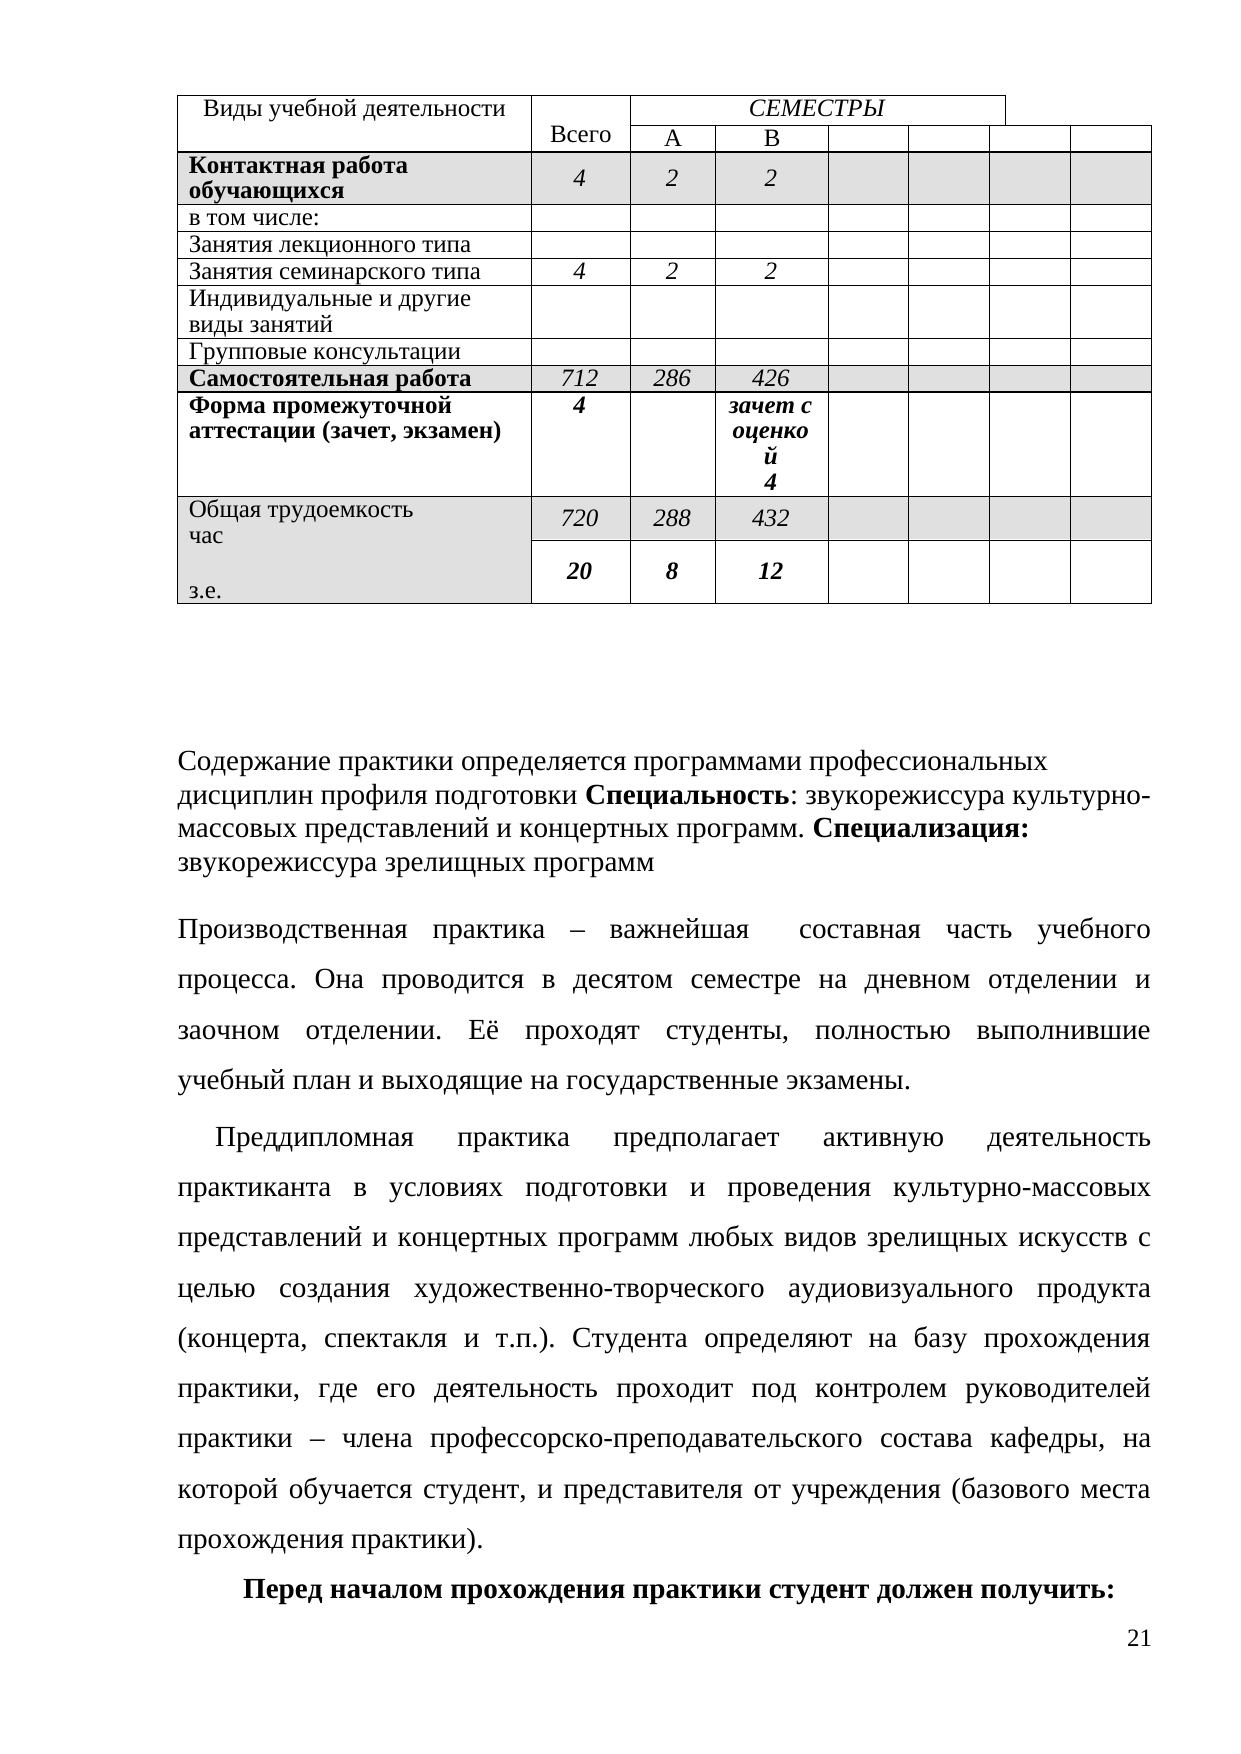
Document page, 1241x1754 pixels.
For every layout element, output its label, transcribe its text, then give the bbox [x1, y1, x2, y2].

table_cell [631, 232, 715, 258]
table_cell [716, 205, 828, 231]
table_cell [990, 497, 1070, 539]
table_cell [990, 205, 1070, 231]
table_cell [829, 339, 908, 364]
table_cell Занятия лекционного типа [178, 232, 531, 258]
table_header Всего [532, 96, 630, 151]
table_cell [829, 126, 908, 151]
table_cell Форма промежуточной аттестации (зачет, экзамен) [178, 393, 531, 496]
table_cell 12 [716, 541, 828, 603]
table_cell [1071, 286, 1151, 338]
table_cell [909, 259, 989, 285]
table_cell [1071, 497, 1151, 539]
table_cell [909, 232, 989, 258]
table_cell [829, 393, 908, 496]
table_cell А [631, 126, 715, 151]
table_cell 426 [716, 366, 828, 391]
table_cell [631, 393, 715, 496]
table_cell [829, 232, 908, 258]
table_cell [1071, 393, 1151, 496]
table_cell Занятия семинарского типа [178, 259, 531, 285]
table_cell 2 [716, 259, 828, 285]
table_cell [909, 286, 989, 338]
table_cell [909, 393, 989, 496]
table_cell [909, 366, 989, 391]
table_cell 4 [532, 153, 630, 204]
table_cell [990, 232, 1070, 258]
table_header Виды учебной деятельности [178, 96, 531, 151]
table_cell [990, 541, 1070, 603]
table_cell [1071, 259, 1151, 285]
table_cell Индивидуальные и другие виды занятий [178, 286, 531, 338]
table_cell [829, 286, 908, 338]
table_cell [829, 153, 908, 204]
table_cell [1071, 126, 1151, 151]
table_cell [631, 286, 715, 338]
table_cell [716, 286, 828, 338]
table_cell [990, 393, 1070, 496]
table_cell [532, 339, 630, 364]
table_cell [631, 339, 715, 364]
table_cell [829, 259, 908, 285]
table_cell [829, 541, 908, 603]
table_cell [990, 126, 1070, 151]
table_cell [909, 153, 989, 204]
table_cell [716, 232, 828, 258]
table_cell 4 [532, 259, 630, 285]
table_cell Групповые консультации [178, 339, 531, 364]
table_cell [829, 205, 908, 231]
table_cell 286 [631, 366, 715, 391]
table_cell [909, 497, 989, 539]
table_cell [909, 205, 989, 231]
table_cell 432 [716, 497, 828, 539]
table_cell [1071, 541, 1151, 603]
table_cell В [716, 126, 828, 151]
text Производственная практика – важнейшая составная часть учебного процесса. Она проводится в десятом семестре на дневном отделении и заочном отделении. Её проходят студенты, полностью выполнившие учебный план и выходящие на государственные экзамены. [177, 911, 1152, 1096]
table_cell [1071, 205, 1151, 231]
table_cell [1071, 232, 1151, 258]
table_cell в том числе: [178, 205, 531, 231]
table_cell 720 [532, 497, 630, 539]
table_cell 288 [631, 497, 715, 539]
table_cell [532, 286, 630, 338]
table_cell [990, 339, 1070, 364]
table_cell [909, 541, 989, 603]
table_cell [532, 232, 630, 258]
table_cell 712 [532, 366, 630, 391]
text Содержание практики определяется программами профессиональных дисциплин профиля подготовки Специальность: звукорежиссура культурно-массовых представлений и концертных программ. Специализация: звукорежиссура зрелищных программ [177, 743, 1152, 878]
table_cell Контактная работа обучающихся [178, 153, 531, 204]
table_cell [1071, 339, 1151, 364]
text Перед началом прохождения практики студент должен получить: [177, 1572, 1152, 1605]
table_cell 2 [631, 259, 715, 285]
table_cell [829, 366, 908, 391]
table_cell [829, 497, 908, 539]
table_header СЕМЕСТРЫ [631, 96, 1005, 124]
table_cell Самостоятельная работа [178, 366, 531, 391]
table_cell 20 [532, 541, 630, 603]
table_cell 2 [631, 153, 715, 204]
table_cell зачет с оценкой 4 [716, 393, 828, 496]
table_cell 2 [716, 153, 828, 204]
table_cell [909, 126, 989, 151]
table_cell [990, 366, 1070, 391]
table_cell [990, 153, 1070, 204]
table_cell [990, 259, 1070, 285]
table_cell [1071, 366, 1151, 391]
table_cell 4 [532, 393, 630, 496]
text Преддипломная практика предполагает активную деятельность практиканта в условиях подготовки и проведения культурно-массовых представлений и концертных программ любых видов зрелищных искусств с целью создания художественно-творческого аудиовизуального продукта (концерта, спектакля и т.п.). Студента определяют на базу прохождения практики, где его деятельность проходит под контролем руководителей практики – члена профессорско-преподавательского состава кафедры, на которой обучается студент, и представителя от учреждения (базового места прохождения практики). [177, 1119, 1152, 1555]
table_cell [532, 205, 630, 231]
table_cell [631, 205, 715, 231]
table_cell [716, 339, 828, 364]
table_cell Общая трудоемкость час з.е. [178, 497, 531, 603]
table_cell 8 [631, 541, 715, 603]
table_cell [1071, 153, 1151, 204]
table_cell [990, 286, 1070, 338]
table_cell [909, 339, 989, 364]
